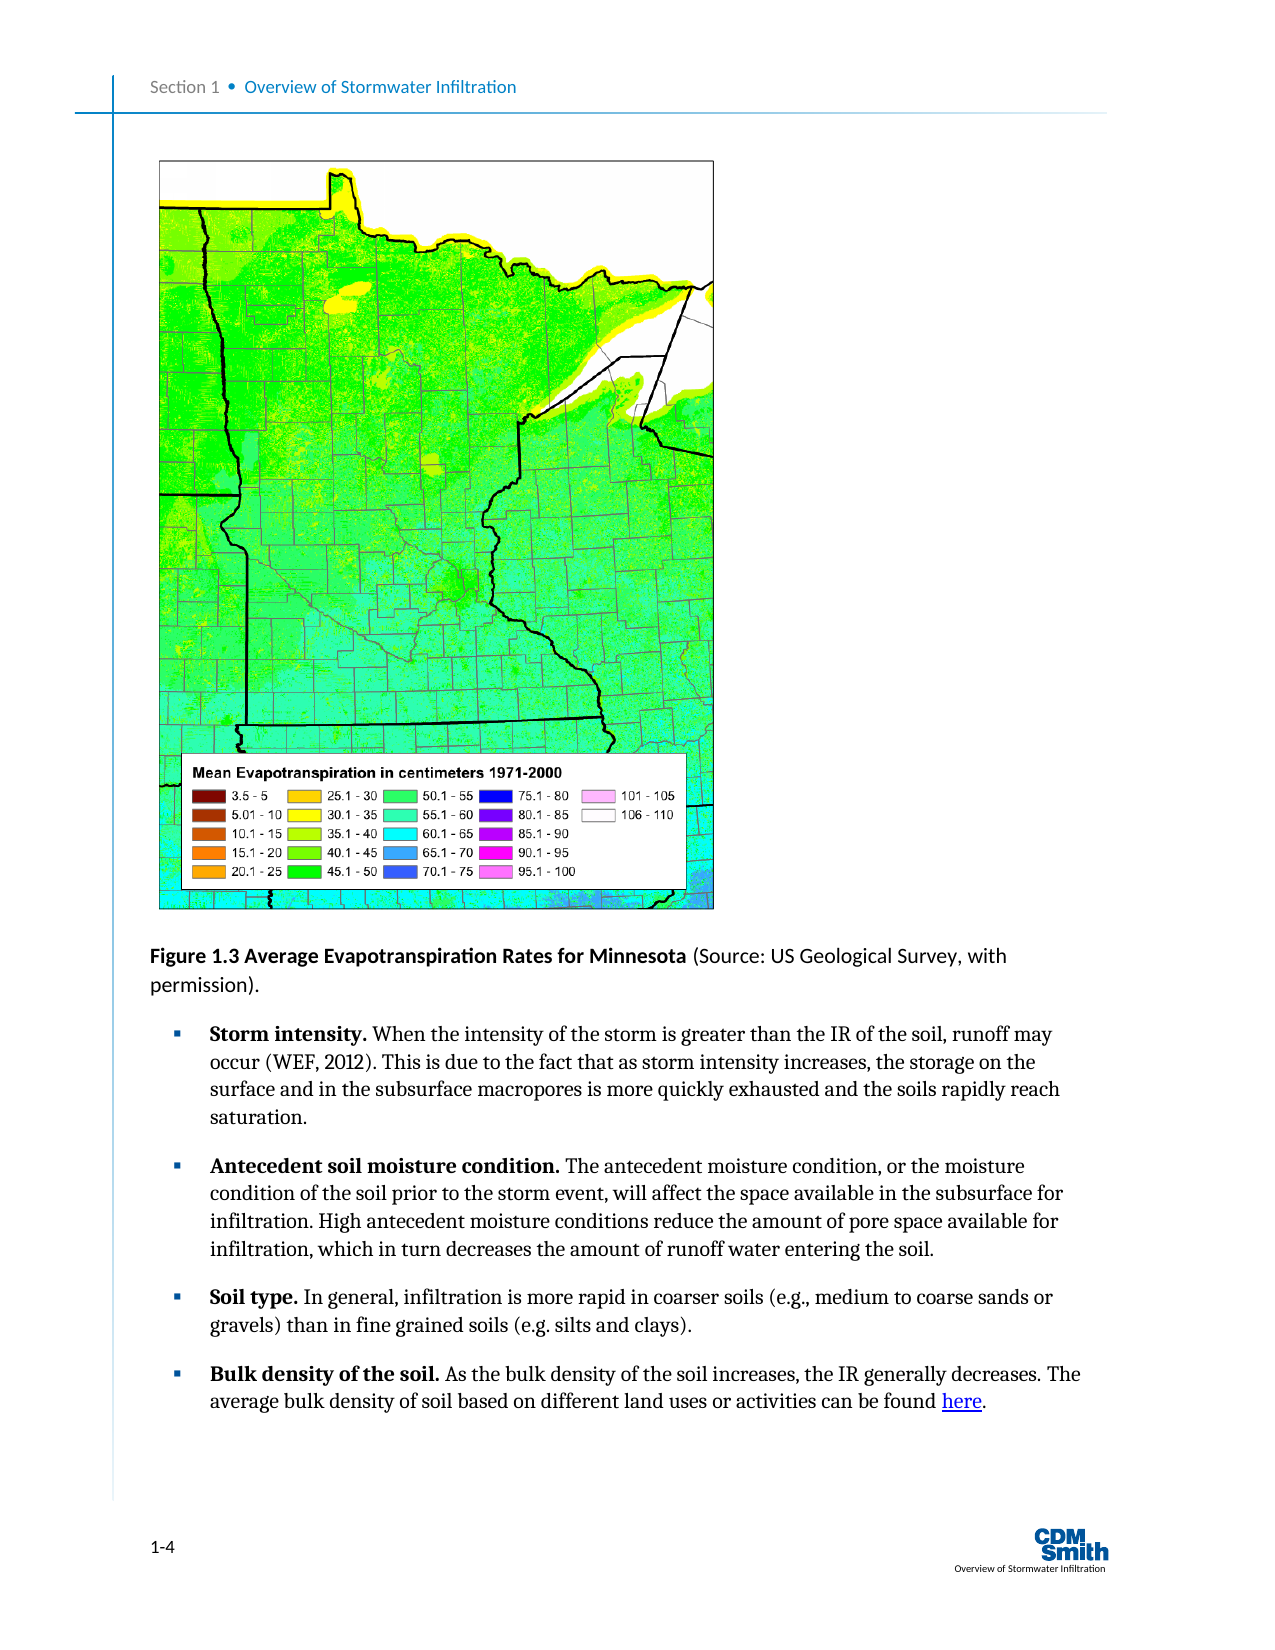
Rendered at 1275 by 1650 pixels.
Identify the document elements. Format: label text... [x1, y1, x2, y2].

text Antecedent soil moisture condition. The antecedent moisture condition, or the moisture condition of the soil prior to the storm event, will affect the space available in the subsurface for infiltration. High antecedent moisture conditions reduce the amount of pore space available for infiltration, which in turn decreases the amount of runoff water entering the soil. [172, 1153, 1106, 1262]
text Soil type. In general, infiltration is more rapid in coarser soils (e.g., medium to coarse sands or gravels) than in fine grained soils (e.g. silts and clays). [172, 1285, 1106, 1338]
text Bulk density of the soil. As the bulk density of the soil increases, the IR generally decreases. The average bulk density of soil based on different land uses or activities can be found here. [172, 1361, 1106, 1414]
text Figure 1.3 Average Evapotranspiration Rates for Minnesota (Source: US Geological Survey, with permission). [150, 942, 1106, 998]
text Storm intensity. When the intensity of the storm is greater than the IR of the soil, runoff may occur (WEF, 2012). This is due to the fact that as storm intensity increases, the storage on the surface and in the subsurface macropores is more quickly exhausted and the soils rapidly reach saturation. [172, 1022, 1106, 1130]
picture [150, 150, 719, 919]
